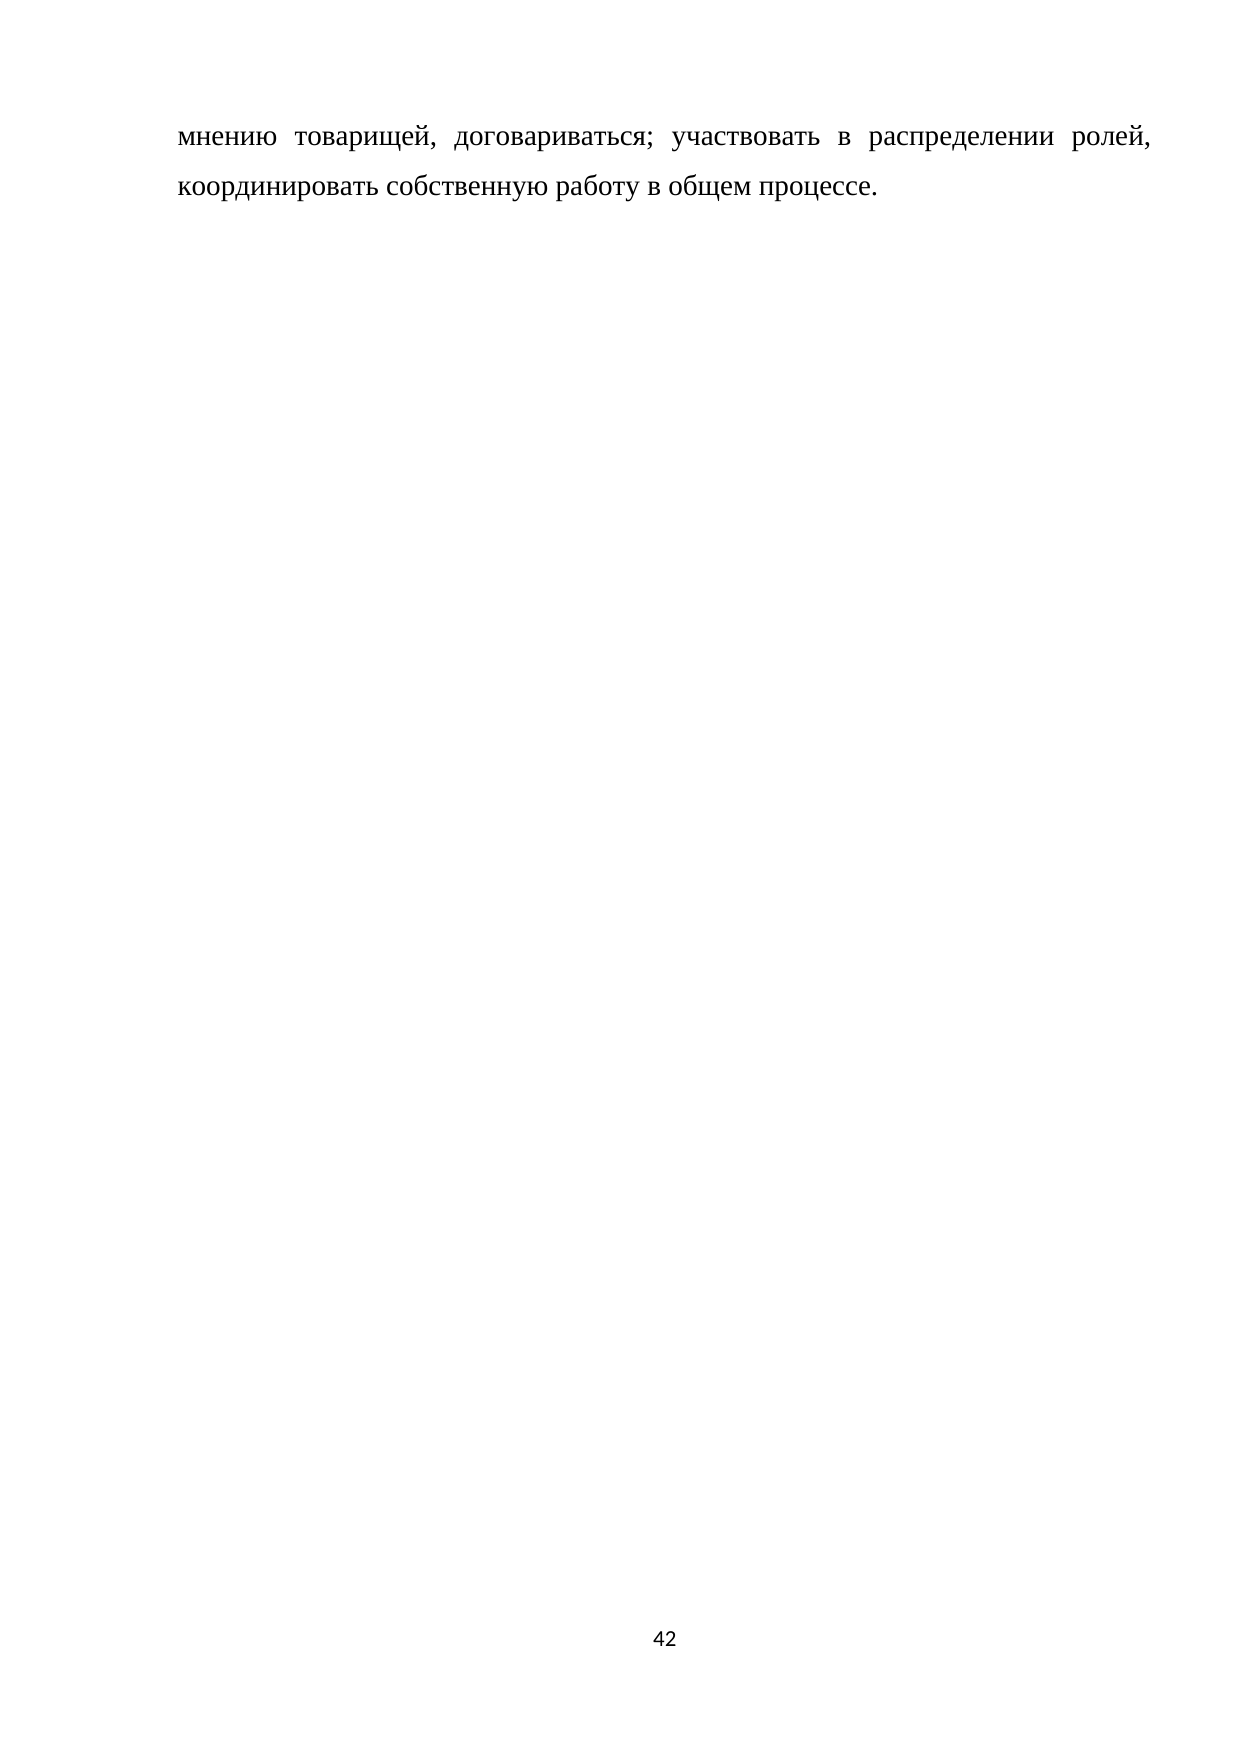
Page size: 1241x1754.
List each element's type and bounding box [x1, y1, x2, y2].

list [177, 118, 1152, 202]
